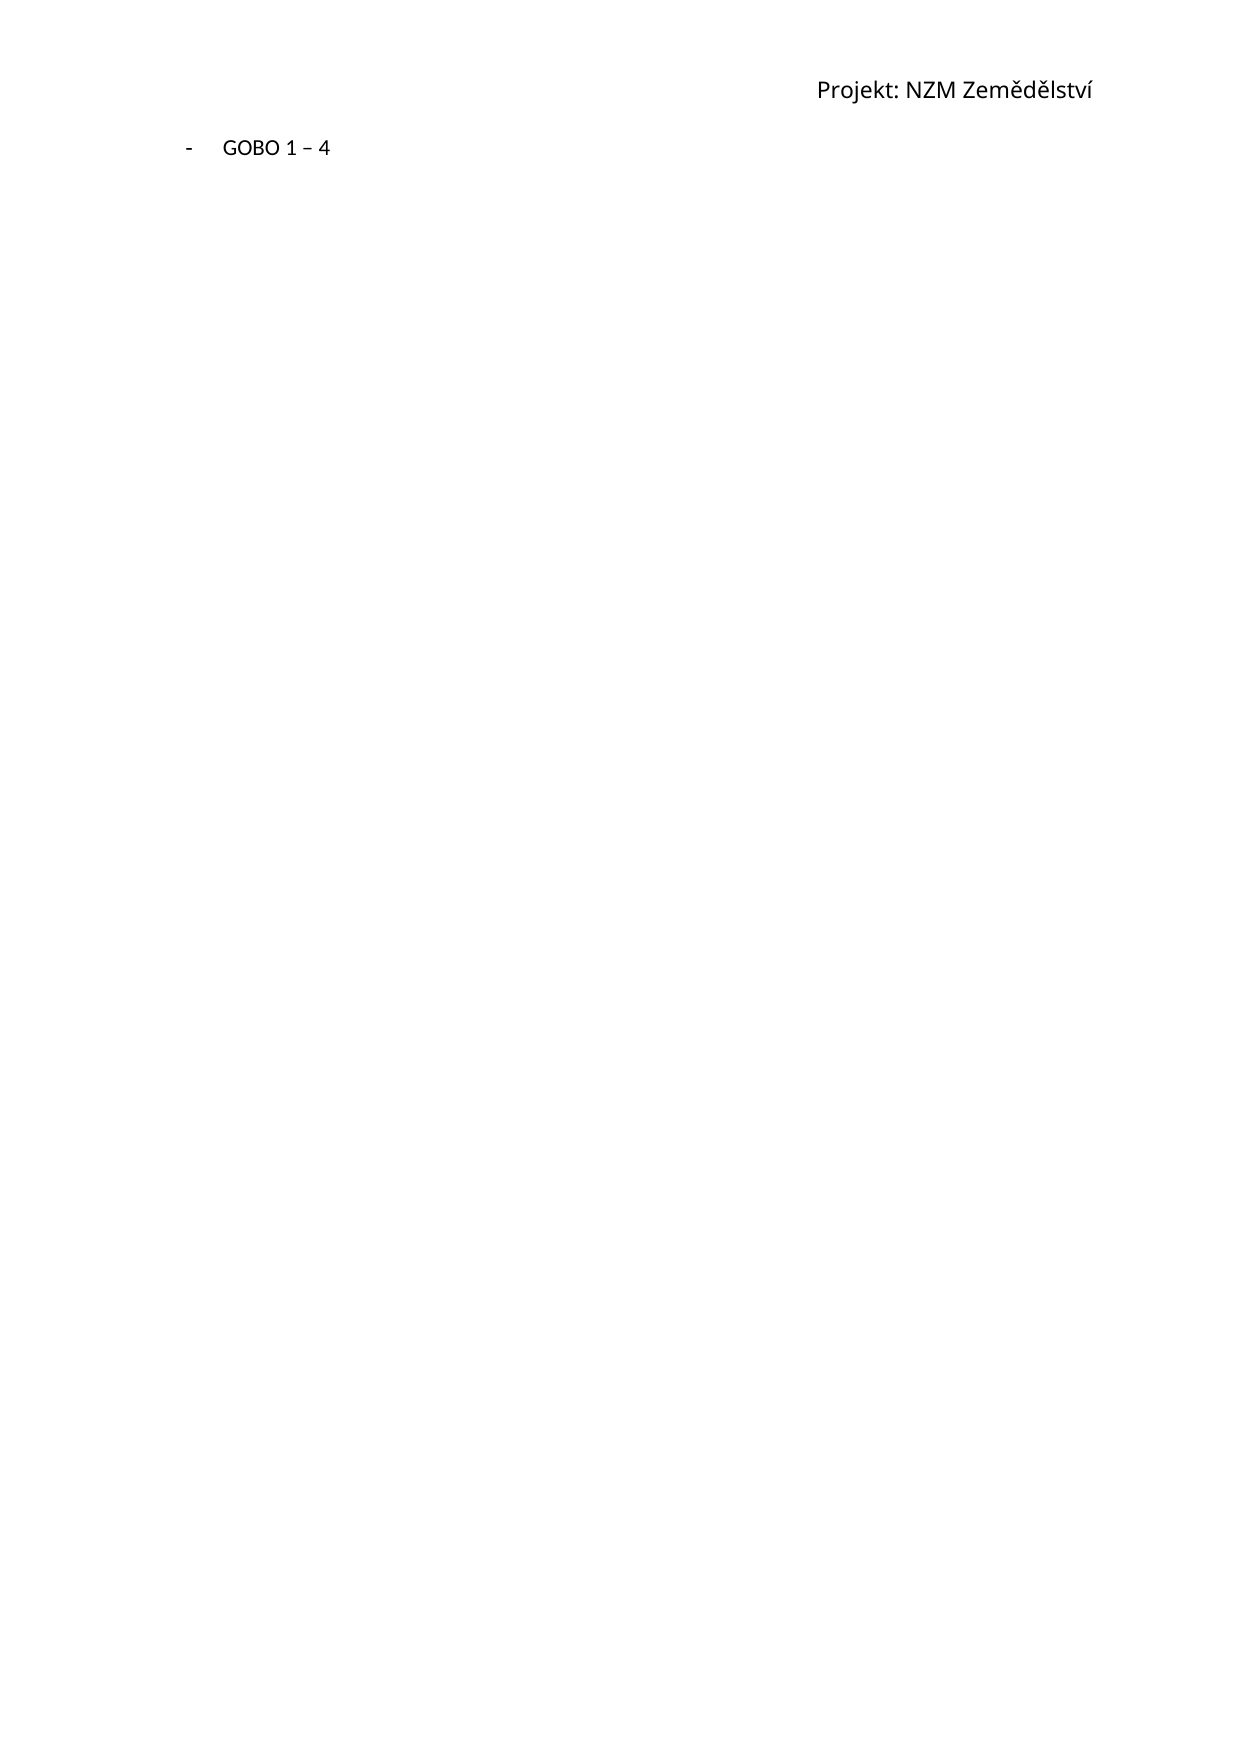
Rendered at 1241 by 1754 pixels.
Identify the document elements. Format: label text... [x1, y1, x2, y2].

list GOBO 1 – 4 [185, 133, 1093, 161]
